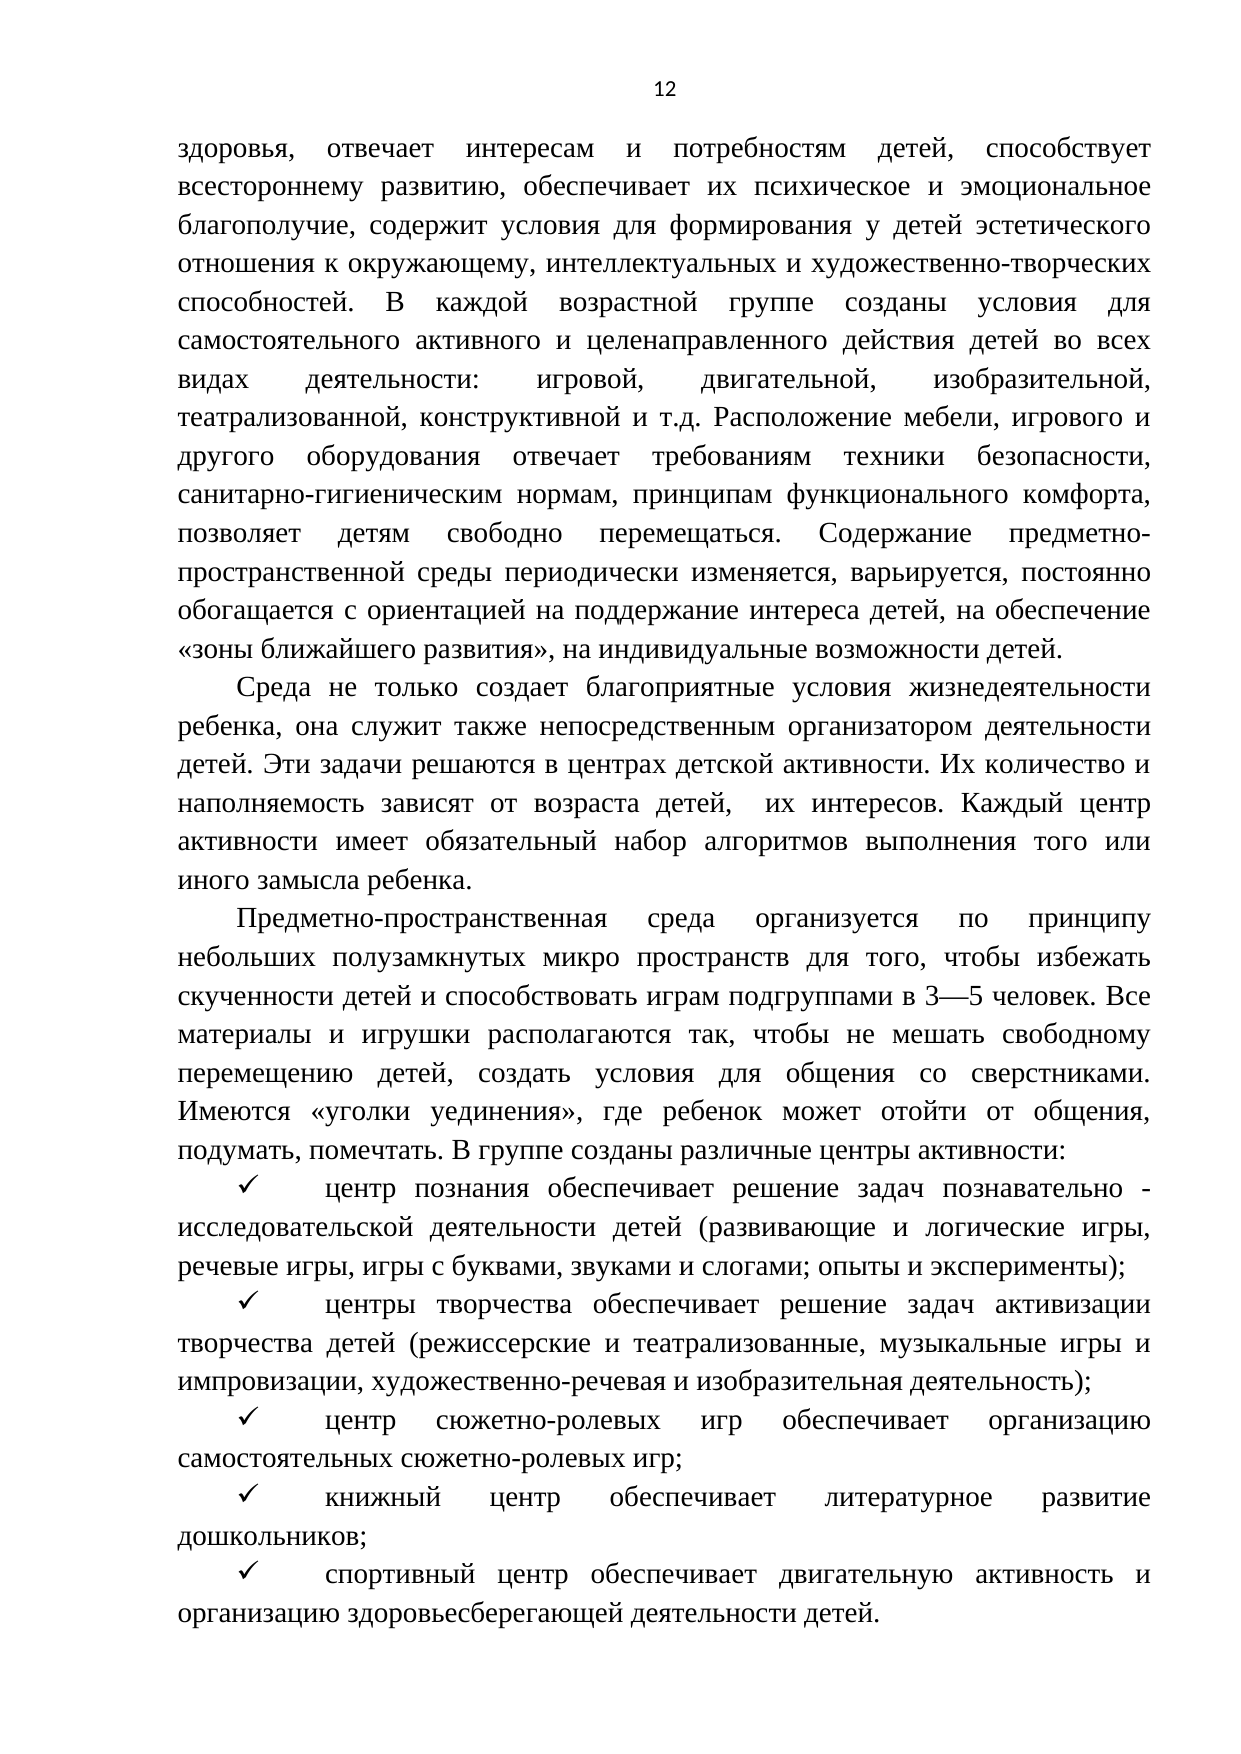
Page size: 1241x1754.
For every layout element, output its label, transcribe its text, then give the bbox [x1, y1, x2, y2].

text Среда не только создает благоприятные условия жизнедеятельности ребенка, она служит также непосредственным организатором деятельности детей. Эти задачи решаются в центрах детской активности. Их количество и наполняемость зависят от возраста детей, их интересов. Каждый центр активности имеет обязательный набор алгоритмов выполнения того или иного замысла ребенка. [177, 669, 1152, 896]
text Предметно-пространственная среда организуется по принципу небольших полузамкнутых микро пространств для того, чтобы избежать скученности детей и способствовать играм подгруппами в 3—5 человек. Все материалы и игрушки располагаются так, чтобы не мешать свободному перемещению детей, создать условия для общения со сверстниками. Имеются «уголки уединения», где ребенок может отойти от общения, подумать, помечтать. В группе созданы различные центры активности: [177, 901, 1152, 1165]
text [177, 130, 1152, 664]
list центры творчества обеспечивает решение задач активизации творчества детей (режиссерские и театрализованные, музыкальные игры и импровизации, художественно-речевая и изобразительная деятельность); [177, 1286, 1152, 1397]
list спортивный центр обеспечивает двигательную активность и организацию здоровьесберегающей деятельности детей. [177, 1556, 1152, 1628]
list центр познания обеспечивает решение задач познавательно - исследовательской деятельности детей (развивающие и логические игры, речевые игры, игры с буквами, звуками и слогами; опыты и эксперименты); [177, 1170, 1152, 1281]
list центр сюжетно-ролевых игр обеспечивает организацию самостоятельных сюжетно-ролевых игр; [177, 1402, 1152, 1474]
list книжный центр обеспечивает литературное развитие дошкольников; [177, 1479, 1152, 1551]
